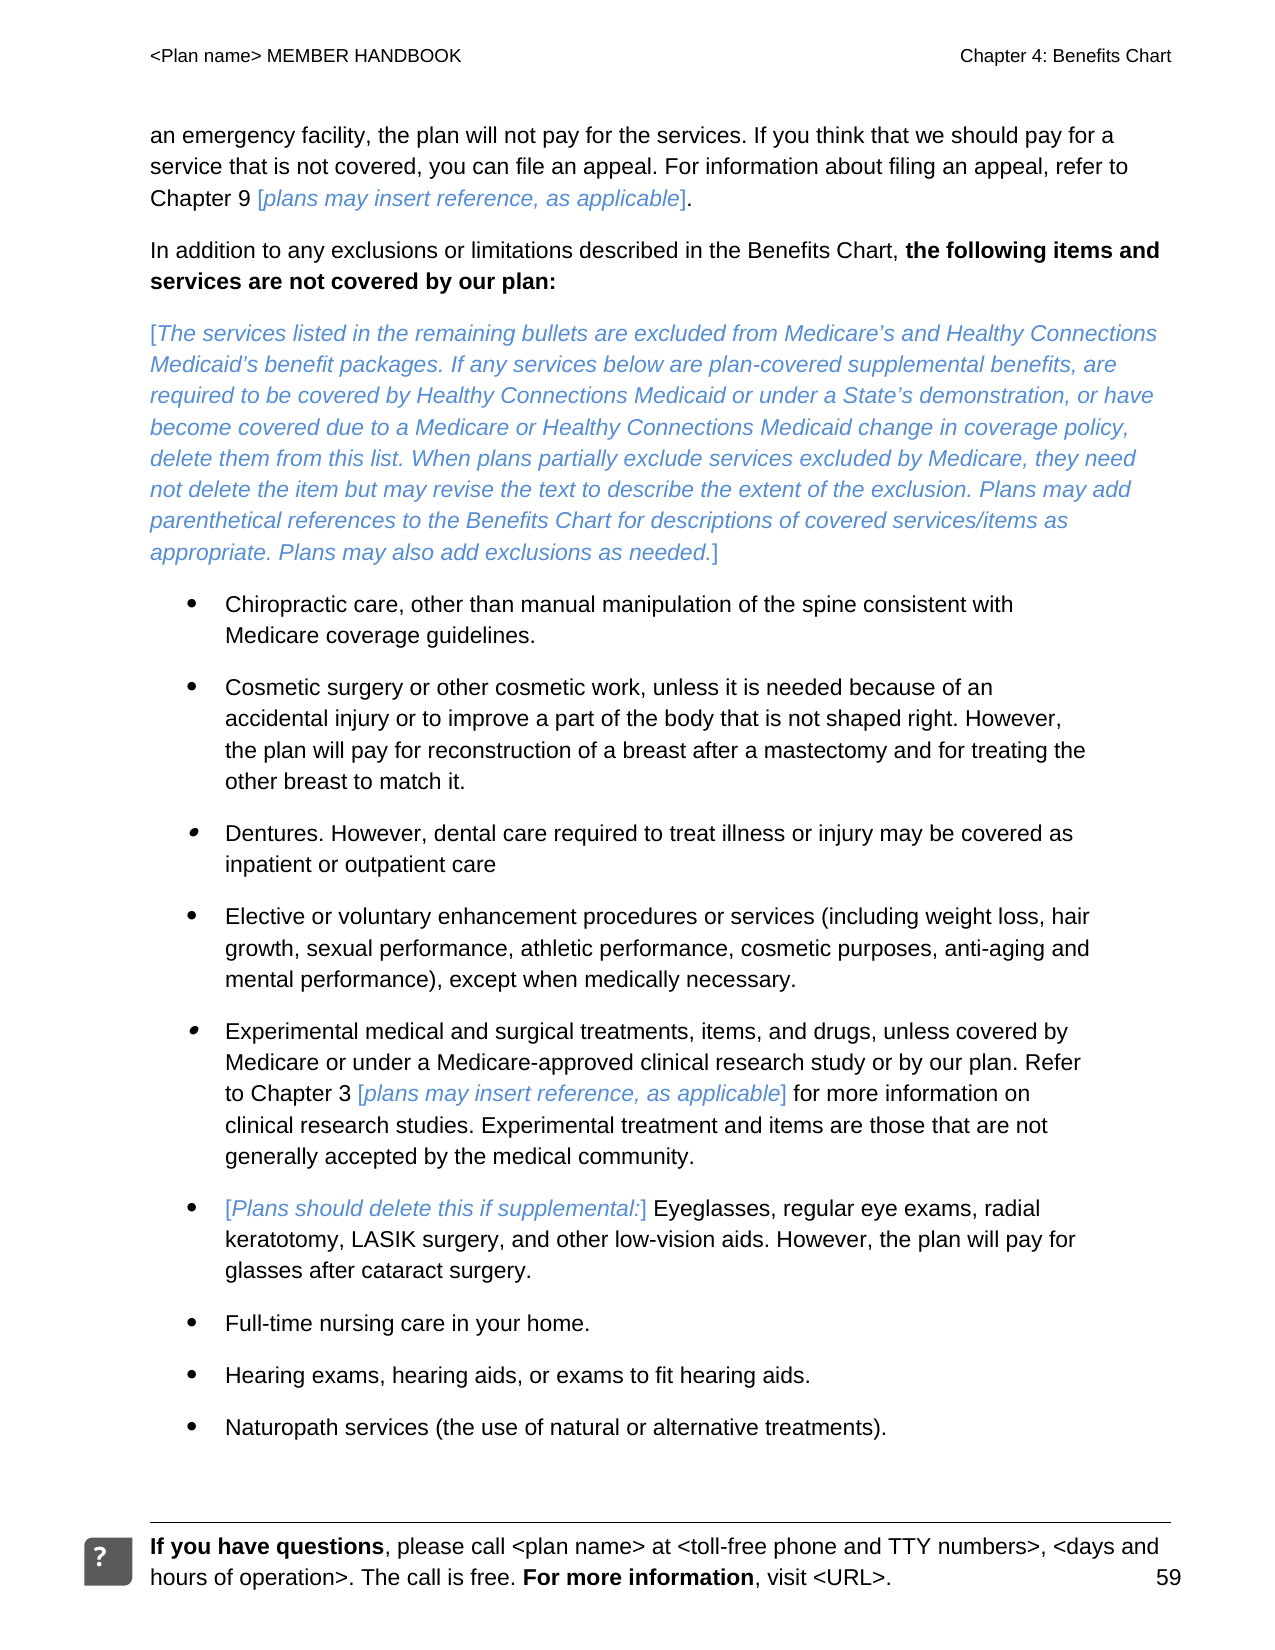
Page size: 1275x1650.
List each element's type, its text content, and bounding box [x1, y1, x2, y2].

list Elective or voluntary enhancement procedures or services (including weight loss, hair growth, sexual performance, athletic performance, cosmetic purposes, anti-aging and mental performance), except when medically necessary. [187, 900, 1096, 993]
list Hearing exams, hearing aids, or exams to fit hearing aids. [187, 1358, 1096, 1389]
list Cosmetic surgery or other cosmetic work, unless it is needed because of an accidental injury or to improve a part of the body that is not shaped right. However, the plan will pay for reconstruction of a breast after a mastectomy and for treating the other breast to match it. [187, 671, 1096, 796]
list Chiropractic care, other than manual manipulation of the spine consistent with Medicare coverage guidelines. [187, 587, 1096, 650]
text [150, 118, 1171, 212]
list Dentures. However, dental care required to treat illness or injury may be covered as inpatient or outpatient care [187, 816, 1096, 879]
list Full-time nursing care in your home. [187, 1306, 1096, 1337]
text In addition to any exclusions or limitations described in the Benefits Chart, the following items and services are not covered by our plan: [150, 233, 1171, 296]
list [Plans should delete this if supplemental:] Eyeglasses, regular eye exams, radial keratotomy, LASIK surgery, and other low-vision aids. However, the plan will pay for glasses after cataract surgery. [187, 1191, 1096, 1285]
list Experimental medical and surgical treatments, items, and drugs, unless covered by Medicare or under a Medicare-approved clinical research study or by our plan. Refer to Chapter 3 [plans may insert reference, as applicable] for more information on clinical research studies. Experimental treatment and items are those that are not generally accepted by the medical community. [187, 1014, 1096, 1171]
text [The services listed in the remaining bullets are excluded from Medicare’s and Healthy Connections Medicaid’s benefit packages. If any services below are plan-covered supplemental benefits, are required to be covered by Healthy Connections Medicaid or under a State’s demonstration, or have become covered due to a Medicare or Healthy Connections Medicaid change in coverage policy, delete them from this list. When plans partially exclude services excluded by Medicare, they need not delete the item but may revise the text to describe the extent of the exclusion. Plans may add parenthetical references to the Benefits Chart for descriptions of covered services/items as appropriate. Plans may also add exclusions as needed.] [150, 316, 1171, 566]
list Naturopath services (the use of natural or alternative treatments). [187, 1410, 1096, 1441]
